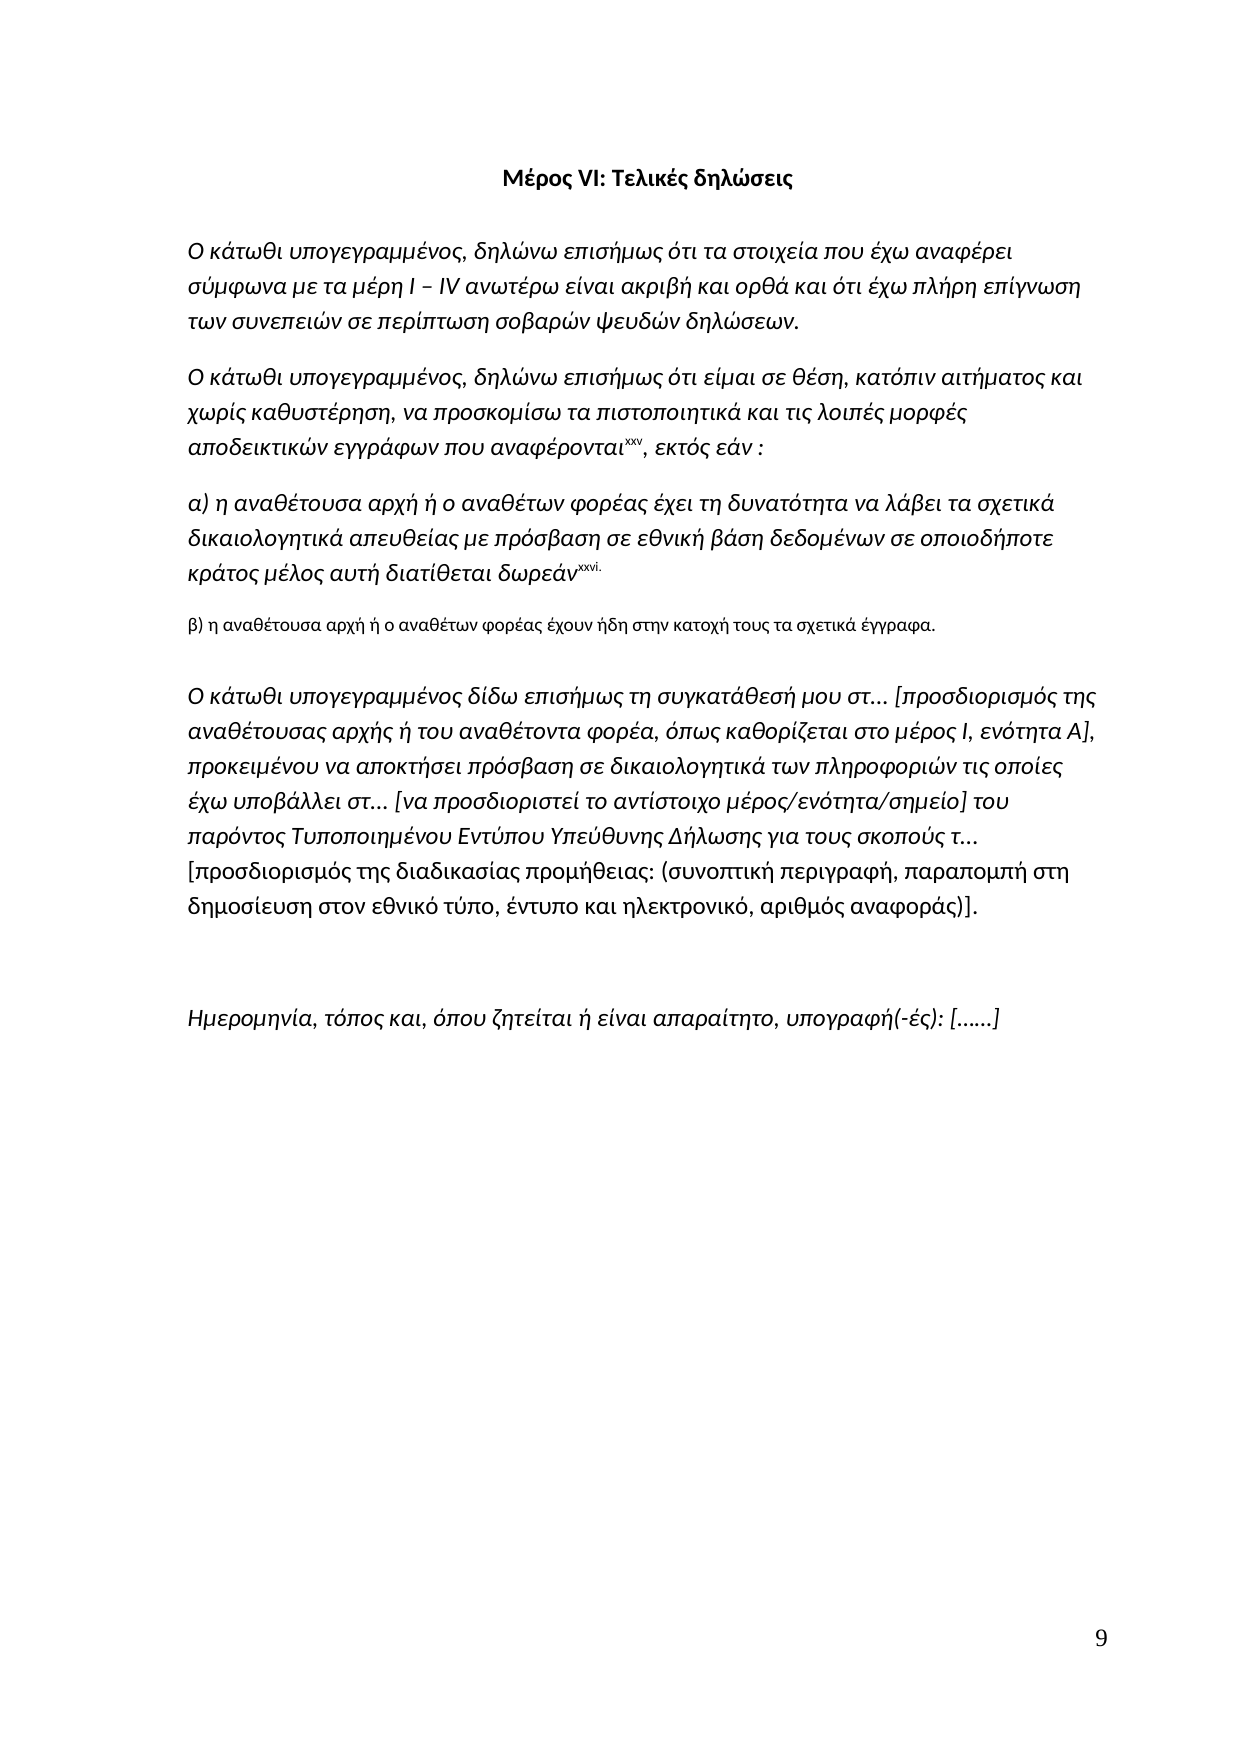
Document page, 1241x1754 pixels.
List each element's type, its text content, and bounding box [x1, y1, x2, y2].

text Ο κάτωθι υπογεγραμμένος, δηλώνω επισήμως ότι είμαι σε θέση, κατόπιν αιτήματος και χωρίς καθυστέρηση, να προσκομίσω τα πιστοποιητικά και τις λοιπές μορφές αποδεικτικών εγγράφων που αναφέρονται, εκτός εάν : [187, 361, 1107, 461]
text Ο κάτωθι υπογεγραμμένος δίδω επισήμως τη συγκατάθεσή μου στ... [προσδιορισμός της αναθέτουσας αρχής ή του αναθέτοντα φορέα, όπως καθορίζεται στο μέρος Ι, ενότητα Α], προκειμένου να αποκτήσει πρόσβαση σε δικαιολογητικά των πληροφοριών τις οποίες έχω υποβάλλει στ... [να προσδιοριστεί το αντίστοιχο μέρος/ενότητα/σημείο] του παρόντος Τυποποιημένου Εντύπου Υπεύθυνης Δήλωσης για τους σκοπούς τ... [προσδιορισμός της διαδικασίας προμήθειας: (συνοπτική περιγραφή, παραπομπή στη δημοσίευση στον εθνικό τύπο, έντυπο και ηλεκτρονικό, αριθμός αναφοράς)]. [187, 680, 1107, 921]
text Ημερομηνία, τόπος και, όπου ζητείται ή είναι απαραίτητο, υπογραφή(-ές): [……] [187, 1002, 1107, 1032]
text Ο κάτωθι υπογεγραμμένος, δηλώνω επισήμως ότι τα στοιχεία που έχω αναφέρει σύμφωνα με τα μέρη Ι – IV ανωτέρω είναι ακριβή και ορθά και ότι έχω πλήρη επίγνωση των συνεπειών σε περίπτωση σοβαρών ψευδών δηλώσεων. [187, 235, 1107, 336]
text α) η αναθέτουσα αρχή ή ο αναθέτων φορέας έχει τη δυνατότητα να λάβει τα σχετικά δικαιολογητικά απευθείας με πρόσβαση σε εθνική βάση δεδομένων σε οποιοδήποτε κράτος μέλος αυτή διατίθεται δωρεάν. [187, 487, 1107, 587]
title Μέρος VI: Τελικές δηλώσεις [187, 162, 1107, 193]
text β) η αναθέτουσα αρχή ή ο αναθέτων φορέας έχουν ήδη στην κατοχή τους τα σχετικά έγγραφα. [187, 612, 1107, 653]
